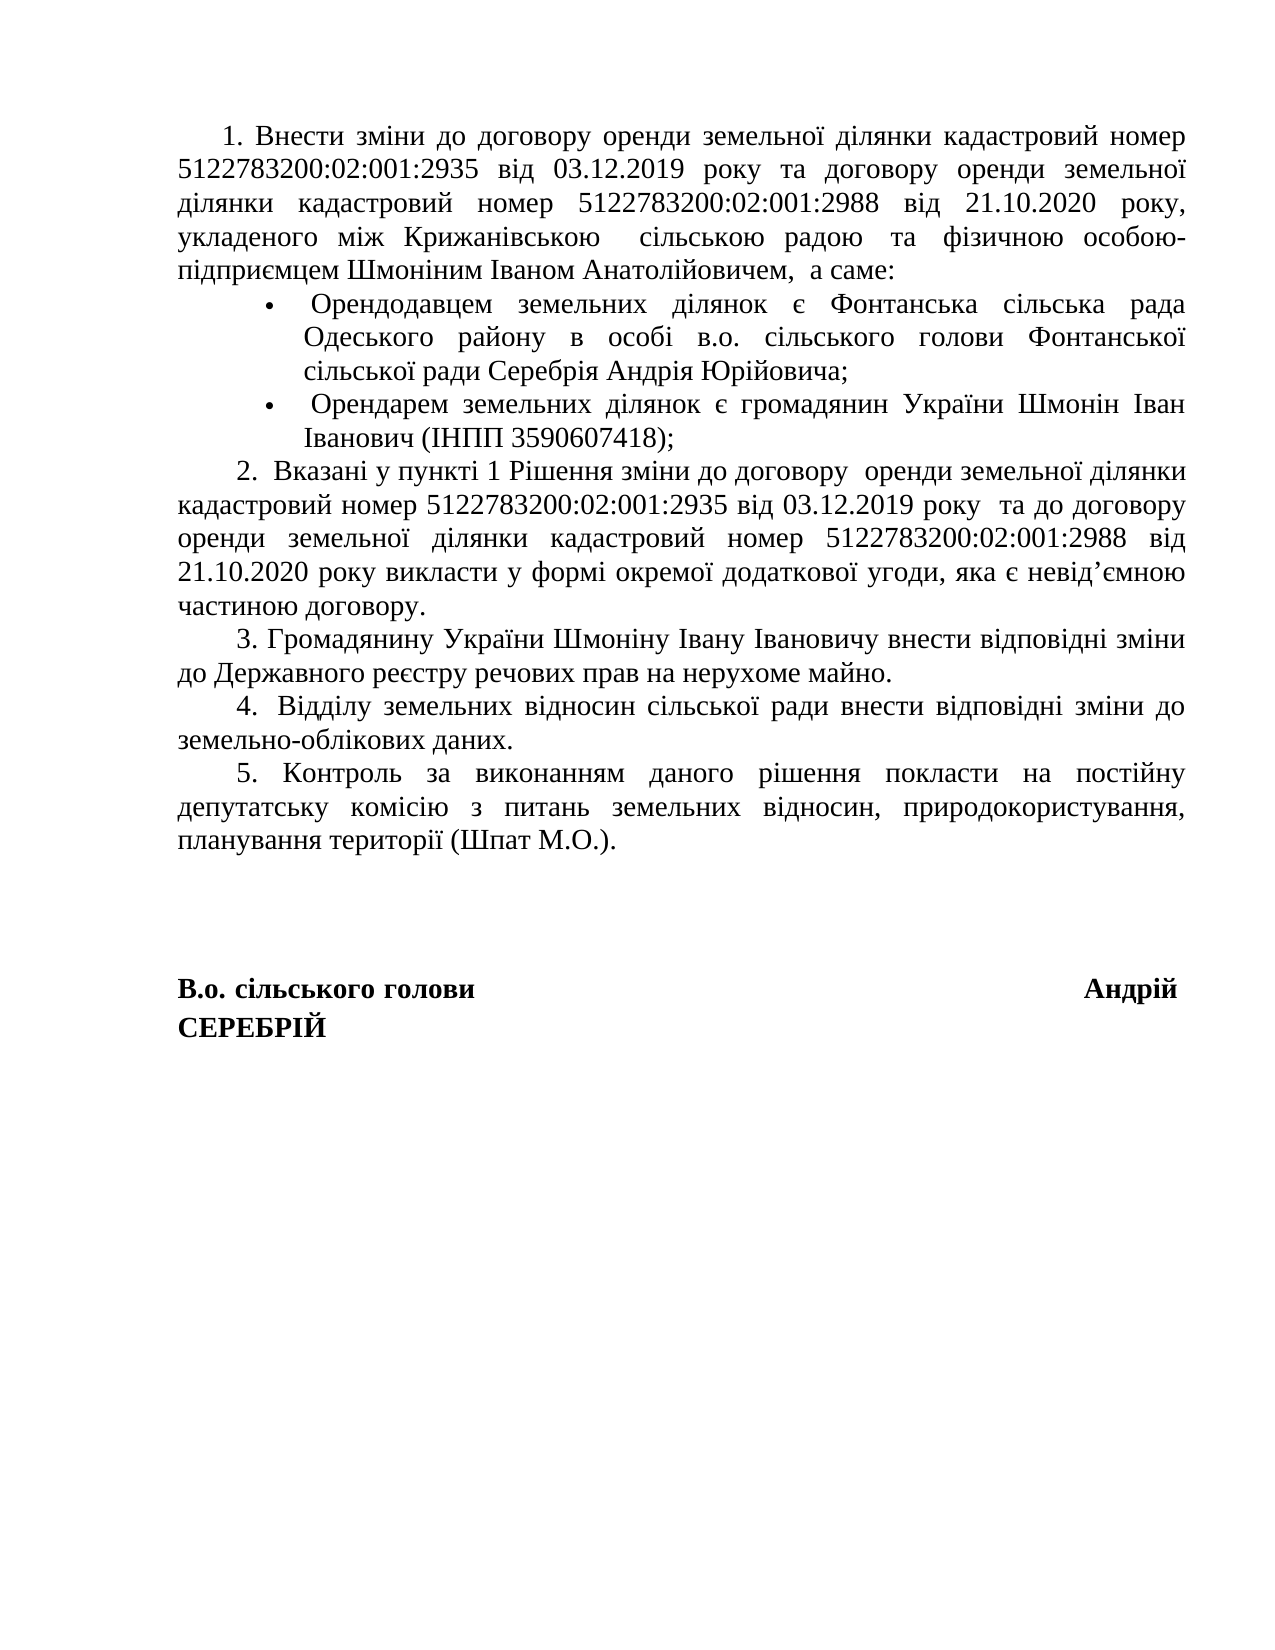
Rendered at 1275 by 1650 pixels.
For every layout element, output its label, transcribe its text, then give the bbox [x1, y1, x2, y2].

text В.о. сільського голови Андрій СЕРЕБРІЙ [177, 971, 1186, 1043]
list Орендарем земельних ділянок є громадянин України Шмонін Іван Іванович (ІНПП 3590607418); [266, 386, 1186, 453]
text 2. Вказані у пункті 1 Рішення зміни до договору оренди земельної ділянки кадастровий номер 5122783200:02:001:2935 від 03.12.2019 року та до договору оренди земельної ділянки кадастровий номер 5122783200:02:001:2988 від 21.10.2020 року викласти у формі окремої додаткової угоди, яка є невід’ємною частиною договору. [177, 453, 1186, 621]
text 5. Контроль за виконанням даного рішення покласти на постійну депутатську комісію з питань земельних відносин, природокористування, планування території (Шпат М.О.). [177, 755, 1186, 856]
text 3. Громадянину України Шмоніну Івану Івановичу внести відповідні зміни до Державного реєстру речових прав на нерухоме майно. [177, 621, 1186, 688]
text 1. Внести зміни до договору оренди земельної ділянки кадастровий номер 5122783200:02:001:2935 від 03.12.2019 року та договору оренди земельної ділянки кадастровий номер 5122783200:02:001:2988 від 21.10.2020 року, укладеного між Крижанівською сільською радою та фізичною особою-підприємцем Шмоніним Іваном Анатолійовичем, а саме: [177, 118, 1186, 286]
text 4. Відділу земельних відносин сільської ради внести відповідні зміни до земельно-облікових даних. [177, 688, 1186, 755]
list Орендодавцем земельних ділянок є Фонтанська сільська рада Одеського району в особі в.о. сільського голови Фонтанської сільської ради Серебрія Андрія Юрійовича; [266, 286, 1186, 386]
